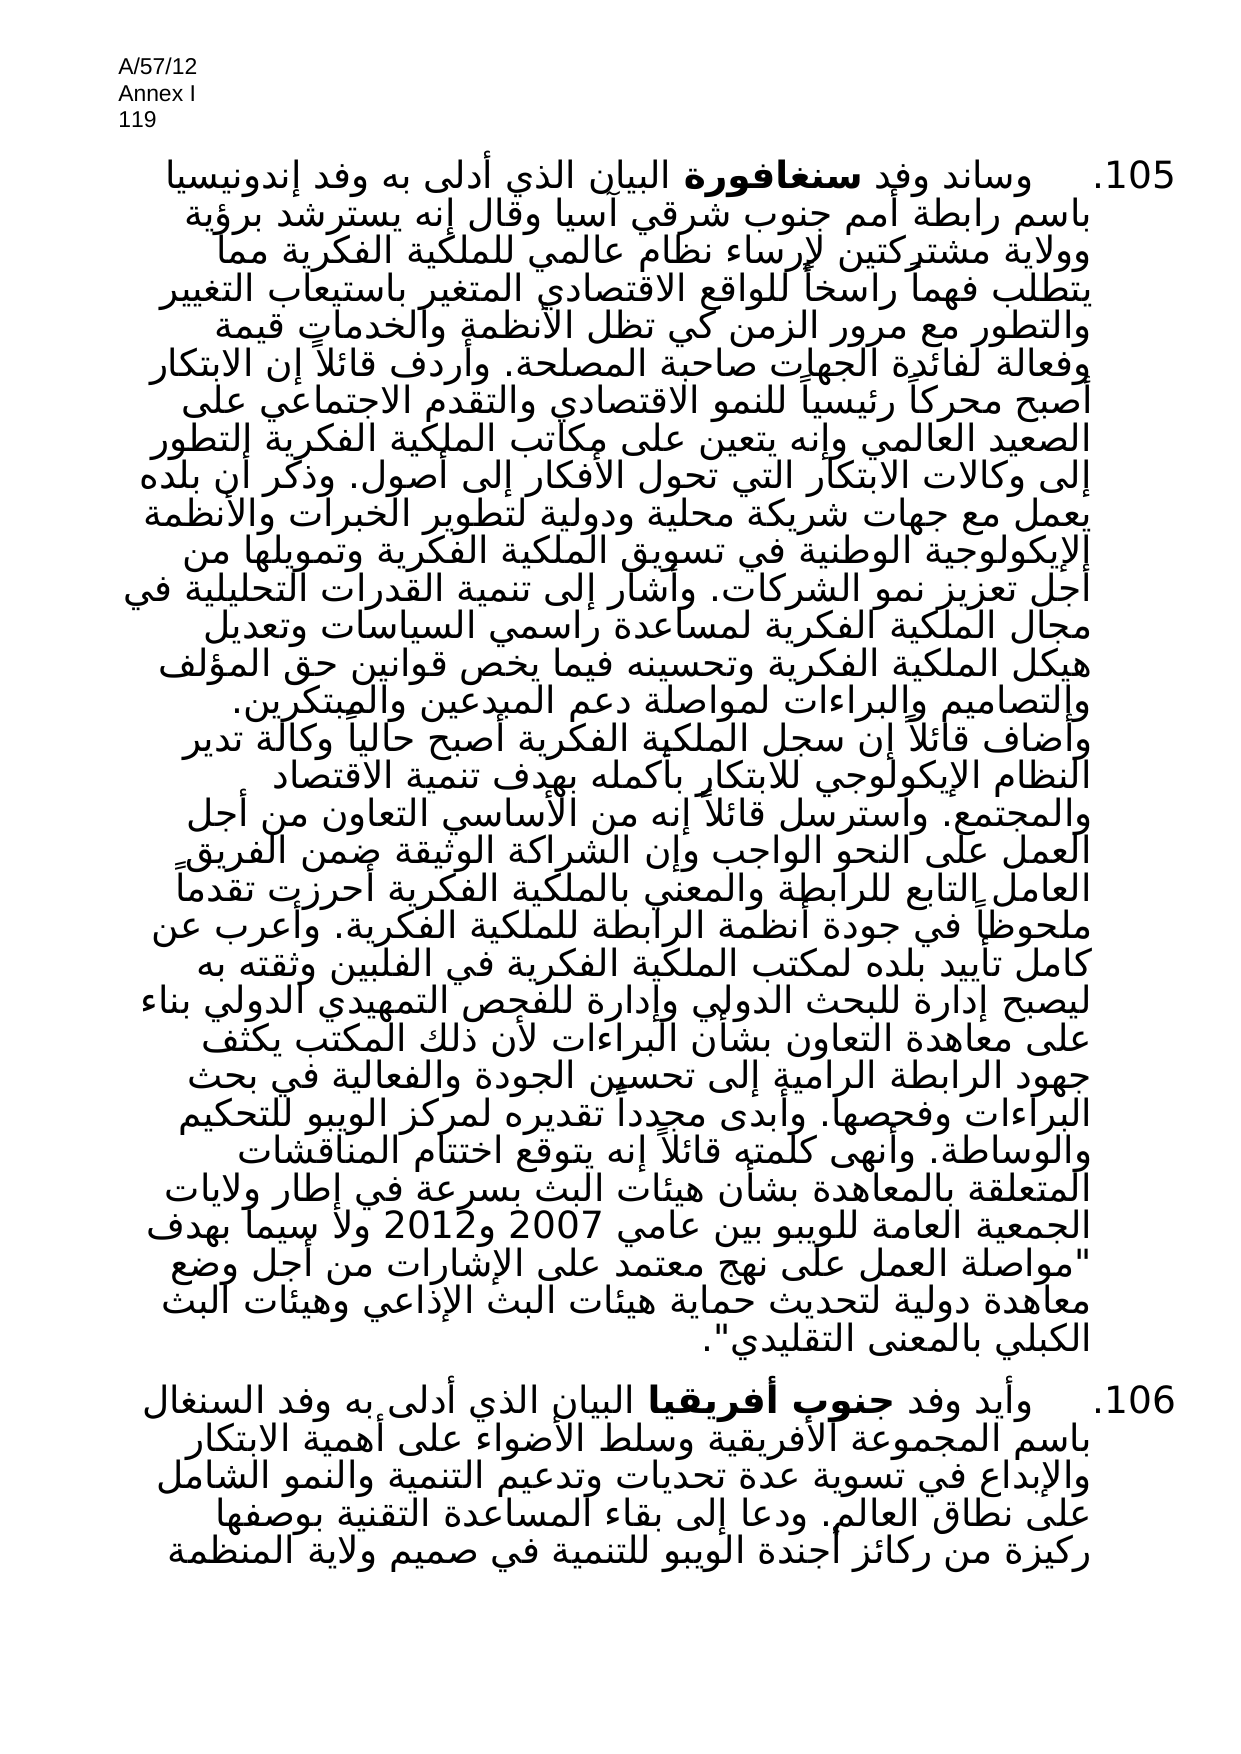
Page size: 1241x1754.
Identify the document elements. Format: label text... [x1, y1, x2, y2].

text وساند وفد سنغافورة البيان الذي أدلى به وفد إندونيسيا باسم رابطة أمم جنوب شرقي آسيا وقال إنه يسترشد برؤية وولاية مشتركتين لإرساء نظام عالمي للملكية الفكرية مما يتطلب فهماً راسخاً للواقع الاقتصادي المتغير باستيعاب التغيير والتطور مع مرور الزمن كي تظل الأنظمة والخدمات قيمة وفعالة لفائدة الجهات صاحبة المصلحة. وأردف قائلاً إن الابتكار أصبح محركاً رئيسياً للنمو الاقتصادي والتقدم الاجتماعي على الصعيد العالمي وإنه يتعين على مكاتب الملكية الفكرية التطور إلى وكالات الابتكار التي تحول الأفكار إلى أصول. وذكر أن بلده يعمل مع جهات شريكة محلية ودولية لتطوير الخبرات والأنظمة الإيكولوجية الوطنية في تسويق الملكية الفكرية وتمويلها من أجل تعزيز نمو الشركات. وأشار إلى تنمية القدرات التحليلية في مجال الملكية الفكرية لمساعدة راسمي السياسات وتعديل هيكل الملكية الفكرية وتحسينه فيما يخص قوانين حق المؤلف والتصاميم والبراءات لمواصلة دعم المبدعين والمبتكرين. وأضاف قائلاً إن سجل الملكية الفكرية أصبح حالياً وكالة تدير النظام الإيكولوجي للابتكار بأكمله بهدف تنمية الاقتصاد والمجتمع. واسترسل قائلاً إنه من الأساسي التعاون من أجل العمل على النحو الواجب وإن الشراكة الوثيقة ضمن الفريق العامل التابع للرابطة والمعني بالملكية الفكرية أحرزت تقدماً ملحوظاً في جودة أنظمة الرابطة للملكية الفكرية. وأعرب عن كامل تأييد بلده لمكتب الملكية الفكرية في الفلبين وثقته به ليصبح إدارة للبحث الدولي وإدارة للفحص التمهيدي الدولي بناء على معاهدة التعاون بشأن البراءات لأن ذلك المكتب يكثف جهود الرابطة الرامية إلى تحسين الجودة والفعالية في بحث البراءات وفحصها. وأبدى مجدداً تقديره لمركز الويبو للتحكيم والوساطة. وأنهى كلمته قائلاً إنه يتوقع اختتام المناقشات المتعلقة بالمعاهدة بشأن هيئات البث بسرعة في إطار ولايات الجمعية العامة للويبو بين عامي 2007 و2012 ولا سيما بهدف "مواصلة العمل على نهج معتمد على الإشارات من أجل وضع معاهدة دولية لتحديث حماية هيئات البث الإذاعي وهيئات البث الكبلي بالمعنى التقليدي". [118, 158, 1092, 1358]
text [118, 1383, 1092, 1571]
